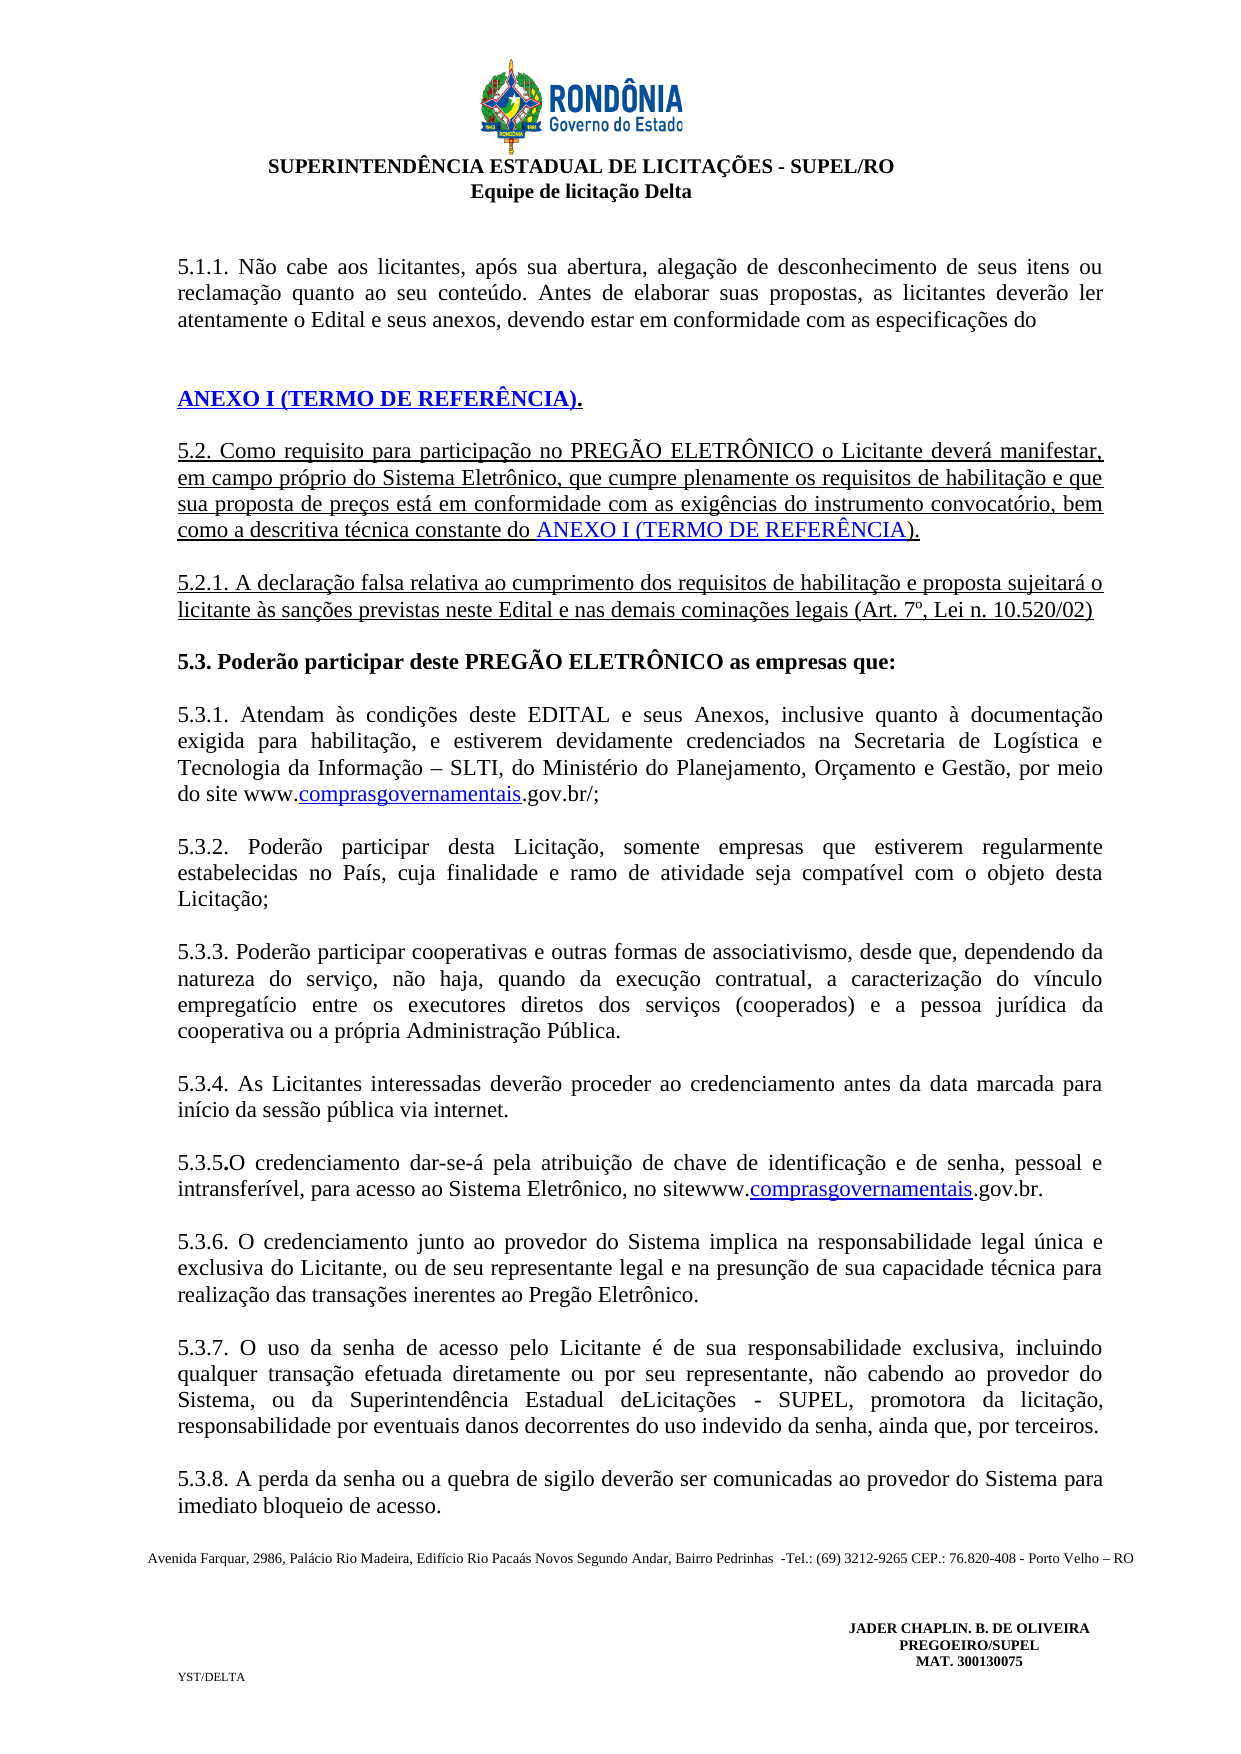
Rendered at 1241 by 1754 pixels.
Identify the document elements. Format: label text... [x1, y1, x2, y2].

text 5.3.4. As Licitantes interessadas deverão proceder ao credenciamento antes da data marcada para início da sessão pública via internet. [177, 1070, 1104, 1123]
text 5.3.8. A perda da senha ou a quebra de sigilo deverão ser comunicadas ao provedor do Sistema para imediato bloqueio de acesso. [177, 1465, 1104, 1518]
text 5.2.1. A declaração falsa relativa ao cumprimento dos requisitos de habilitação e proposta sujeitará o licitante às sanções previstas neste Edital e nas demais cominações legais (Art. 7º, Lei n. 10.520/02) [177, 593, 1104, 622]
picture [480, 59, 683, 155]
text ANEXO I (TERMO DE REFERÊNCIA). [177, 385, 1104, 411]
text 5.2. Como requisito para participação no PREGÃO ELETRÔNICO o Licitante deverá manifestar, em campo próprio do Sistema Eletrônico, que cumpre plenamente os requisitos de habilitação e que sua proposta de preços está em conformidade com as exigências do instrumento convocatório, bem como a descritiva técnica constante do ANEXO I (TERMO DE REFERÊNCIA). [177, 437, 1104, 460]
text 5.3.2. Poderão participar desta Licitação, somente empresas que estiverem regularmente estabelecidas no País, cuja finalidade e ramo de atividade seja compatível com o objeto desta Licitação; [177, 833, 1104, 912]
text 5.2. Como requisito para participação no PREGÃO ELETRÔNICO o Licitante deverá manifestar, em campo próprio do Sistema Eletrônico, que cumpre plenamente os requisitos de habilitação e que sua proposta de preços está em conformidade com as exigências do instrumento convocatório, bem como a descritiva técnica constante do ANEXO I (TERMO DE REFERÊNCIA). [177, 488, 1104, 513]
text 5.3.1. Atendam às condições deste EDITAL e seus Anexos, inclusive quanto à documentação exigida para habilitação, e estiverem devidamente credenciados na Secretaria de Logística e Tecnologia da Informação – SLTI, do Ministério do Planejamento, Orçamento e Gestão, por meio do site www.comprasgovernamentais.gov.br/; [177, 701, 1104, 806]
text 5.2. Como requisito para participação no PREGÃO ELETRÔNICO o Licitante deverá manifestar, em campo próprio do Sistema Eletrônico, que cumpre plenamente os requisitos de habilitação e que sua proposta de preços está em conformidade com as exigências do instrumento convocatório, bem como a descritiva técnica constante do ANEXO I (TERMO DE REFERÊNCIA). [177, 461, 1104, 487]
text 5.3.5.O credenciamento dar-se-á pela atribuição de chave de identificação e de senha, pessoal e intransferível, para acesso ao Sistema Eletrônico, no sitewww.comprasgovernamentais.gov.br. [177, 1149, 1104, 1202]
subtitle 5.3.7. O uso da senha de acesso pelo Licitante é de sua responsabilidade exclusiva, incluindo qualquer transação efetuada diretamente ou por seu representante, não cabendo ao provedor do Sistema, ou da Superintendência Estadual deLicitações - SUPEL, promotora da licitação, responsabilidade por eventuais danos decorrentes do uso indevido da senha, ainda que, por terceiros. [177, 1333, 1104, 1439]
text 5.2. Como requisito para participação no PREGÃO ELETRÔNICO o Licitante deverá manifestar, em campo próprio do Sistema Eletrônico, que cumpre plenamente os requisitos de habilitação e que sua proposta de preços está em conformidade com as exigências do instrumento convocatório, bem como a descritiva técnica constante do ANEXO I (TERMO DE REFERÊNCIA). [177, 514, 1104, 543]
text 5.1.1. Não cabe aos licitantes, após sua abertura, alegação de desconhecimento de seus itens ou reclamação quanto ao seu conteúdo. Antes de elaborar suas propostas, as licitantes deverão ler atentamente o Edital e seus anexos, devendo estar em conformidade com as especificações do [177, 253, 1104, 332]
text 5.2.1. A declaração falsa relativa ao cumprimento dos requisitos de habilitação e proposta sujeitará o licitante às sanções previstas neste Edital e nas demais cominações legais (Art. 7º, Lei n. 10.520/02) [177, 569, 1104, 592]
text 5.3.6. O credenciamento junto ao provedor do Sistema implica na responsabilidade legal única e exclusiva do Licitante, ou de seu representante legal e na presunção de sua capacidade técnica para realização das transações inerentes ao Pregão Eletrônico. [177, 1228, 1104, 1307]
text 5.3. Poderão participar deste PREGÃO ELETRÔNICO as empresas que: [177, 648, 1104, 675]
text 5.3.3. Poderão participar cooperativas e outras formas de associativismo, desde que, dependendo da natureza do serviço, não haja, quando da execução contratual, a caracterização do vínculo empregatício entre os executores diretos dos serviços (cooperados) e a pessoa jurídica da cooperativa ou a própria Administração Pública. [177, 938, 1104, 1044]
